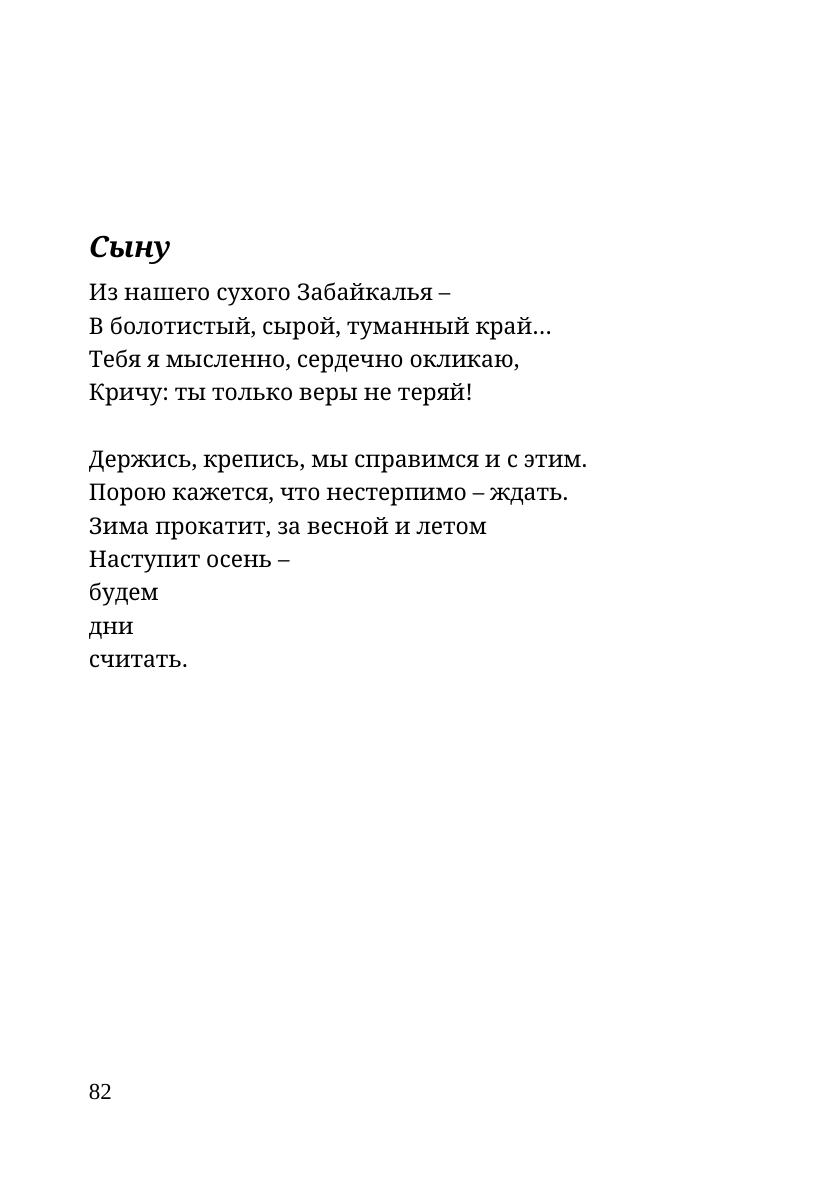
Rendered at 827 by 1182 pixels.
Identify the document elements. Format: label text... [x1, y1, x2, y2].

text Из нашего сухого Забайкалья – В болотистый, сырой, туманный край… Тебя я мысленно, сердечно окликаю, Кричу: ты только веры не теряй! Держись, крепись, мы справимся и с этим. Порою кажется, что нестерпимо – ждать. Зима прокатит, за весной и летом Наступит осень – будем дни считать. [89, 274, 703, 674]
text Сыну [89, 227, 703, 266]
